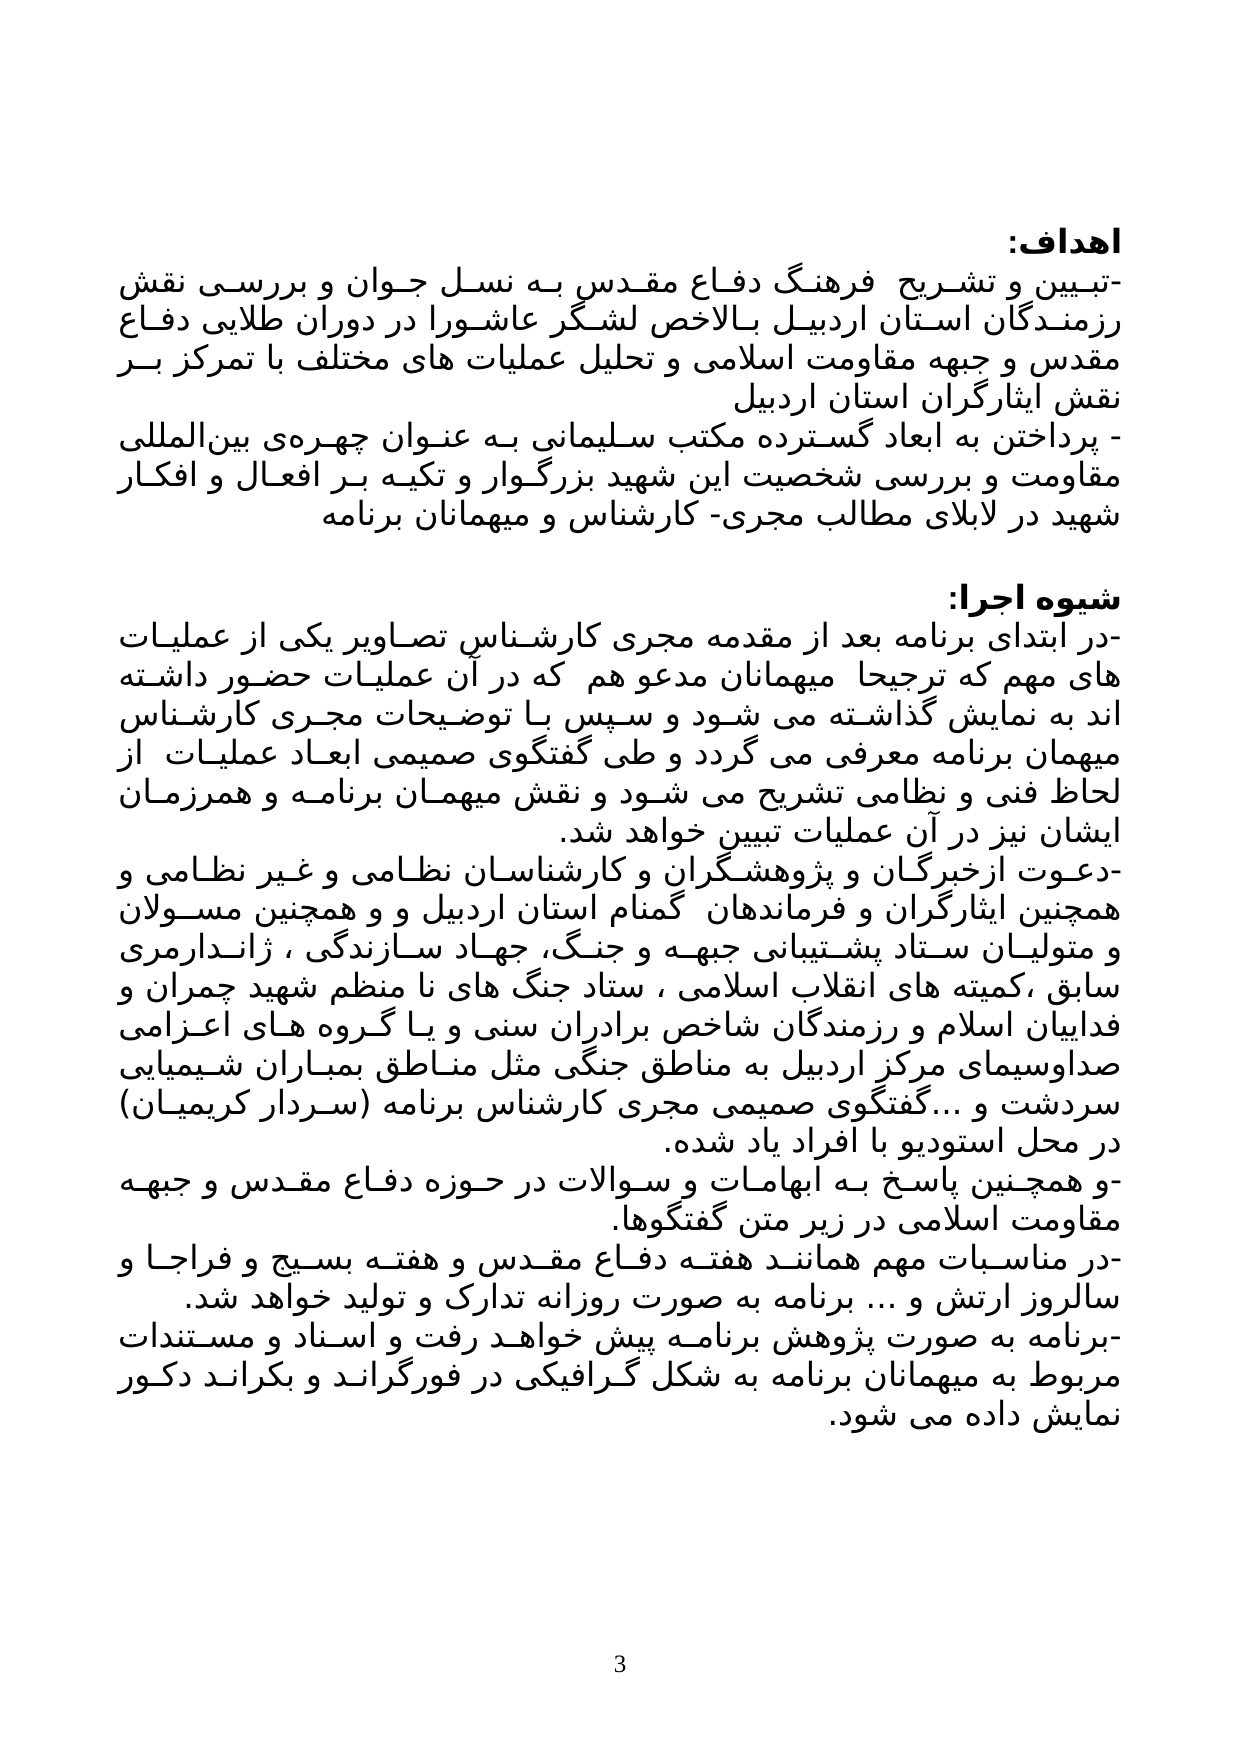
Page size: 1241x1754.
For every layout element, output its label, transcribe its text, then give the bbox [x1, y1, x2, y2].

text -در ابتدای برنامه بعد از مقدمه مجری کارشناس تصاویر یکی از عملیات های مهم که ترجیحا میهمانان مدعو هم که در آن عملیات حضور داشته اند به نمایش گذاشته می شود و سپس با توضیحات مجری کارشناس میهمان برنامه معرفی می گردد و طی گفتگوی صمیمی ابعاد عملیات از لحاظ فنی و نظامی تشریح می شود و نقش میهمان برنامه و همرزمان ایشان نیز در آن عملیات تبیین خواهد شد. [118, 617, 1122, 850]
text -دعوت ازخبرگان و پژوهشگران و کارشناسان نظامی و غیر نظامی و همچنین ایثارگران و فرماندهان گمنام استان اردبیل و و همچنین مسولان و متولیان ستاد پشتیبانی جبهه و جنگ، جهاد سازندگی ، ژاندارمری سابق ،کمیته های انقلاب اسلامی ، ستاد جنگ های نا منظم شهید چمران و فداییان اسلام و رزمندگان شاخص برادران سنی و یا گروه های اعزامی صداوسیمای مرکز اردبیل به مناطق جنگی مثل مناطق بمباران شیمیایی سردشت و ...گفتگوی صمیمی مجری کارشناس برنامه (سردار کریمیان) در محل استودیو با افراد یاد شده. [118, 850, 1122, 1161]
text شیوه اجرا: [118, 578, 1122, 617]
text -برنامه به صورت پژوهش برنامه پیش خواهد رفت و اسناد و مستندات مربوط به میهمانان برنامه به شکل گرافیکی در فورگراند و بکراند دکور نمایش داده می شود. [118, 1316, 1122, 1433]
text اهداف: [118, 223, 1122, 261]
text -و همچنین پاسخ به ابهامات و سوالات در حوزه دفاع مقدس و جبهه مقاومت اسلامی در زیر متن گفتگوها. [118, 1161, 1122, 1238]
text -در مناسبات مهم همانند هفته دفاع مقدس و هفته بسیج و فراجا و سالروز ارتش و ... برنامه به صورت روزانه تدارک و تولید خواهد شد. [118, 1238, 1122, 1316]
text -تبیین و تشریح فرهنگ دفاع مقدس به نسل جوان و بررسی نقش رزمندگان استان اردبیل بالاخص لشگر عاشورا در دوران طلایی دفاع مقدس و جبهه مقاومت اسلامی و تحلیل عملیات های مختلف با تمرکز بر نقش ایثارگران استان اردبیل [118, 261, 1122, 416]
text - پرداختن به ابعاد گسترده مکتب سلیمانی به عنوان چهره‌ی بین‌المللی مقاومت و بررسی شخصیت این شهید بزرگوار و تکیه بر افعال و افکار شهید در لابلای مطالب مجری- کارشناس و میهمانان برنامه [118, 416, 1122, 533]
